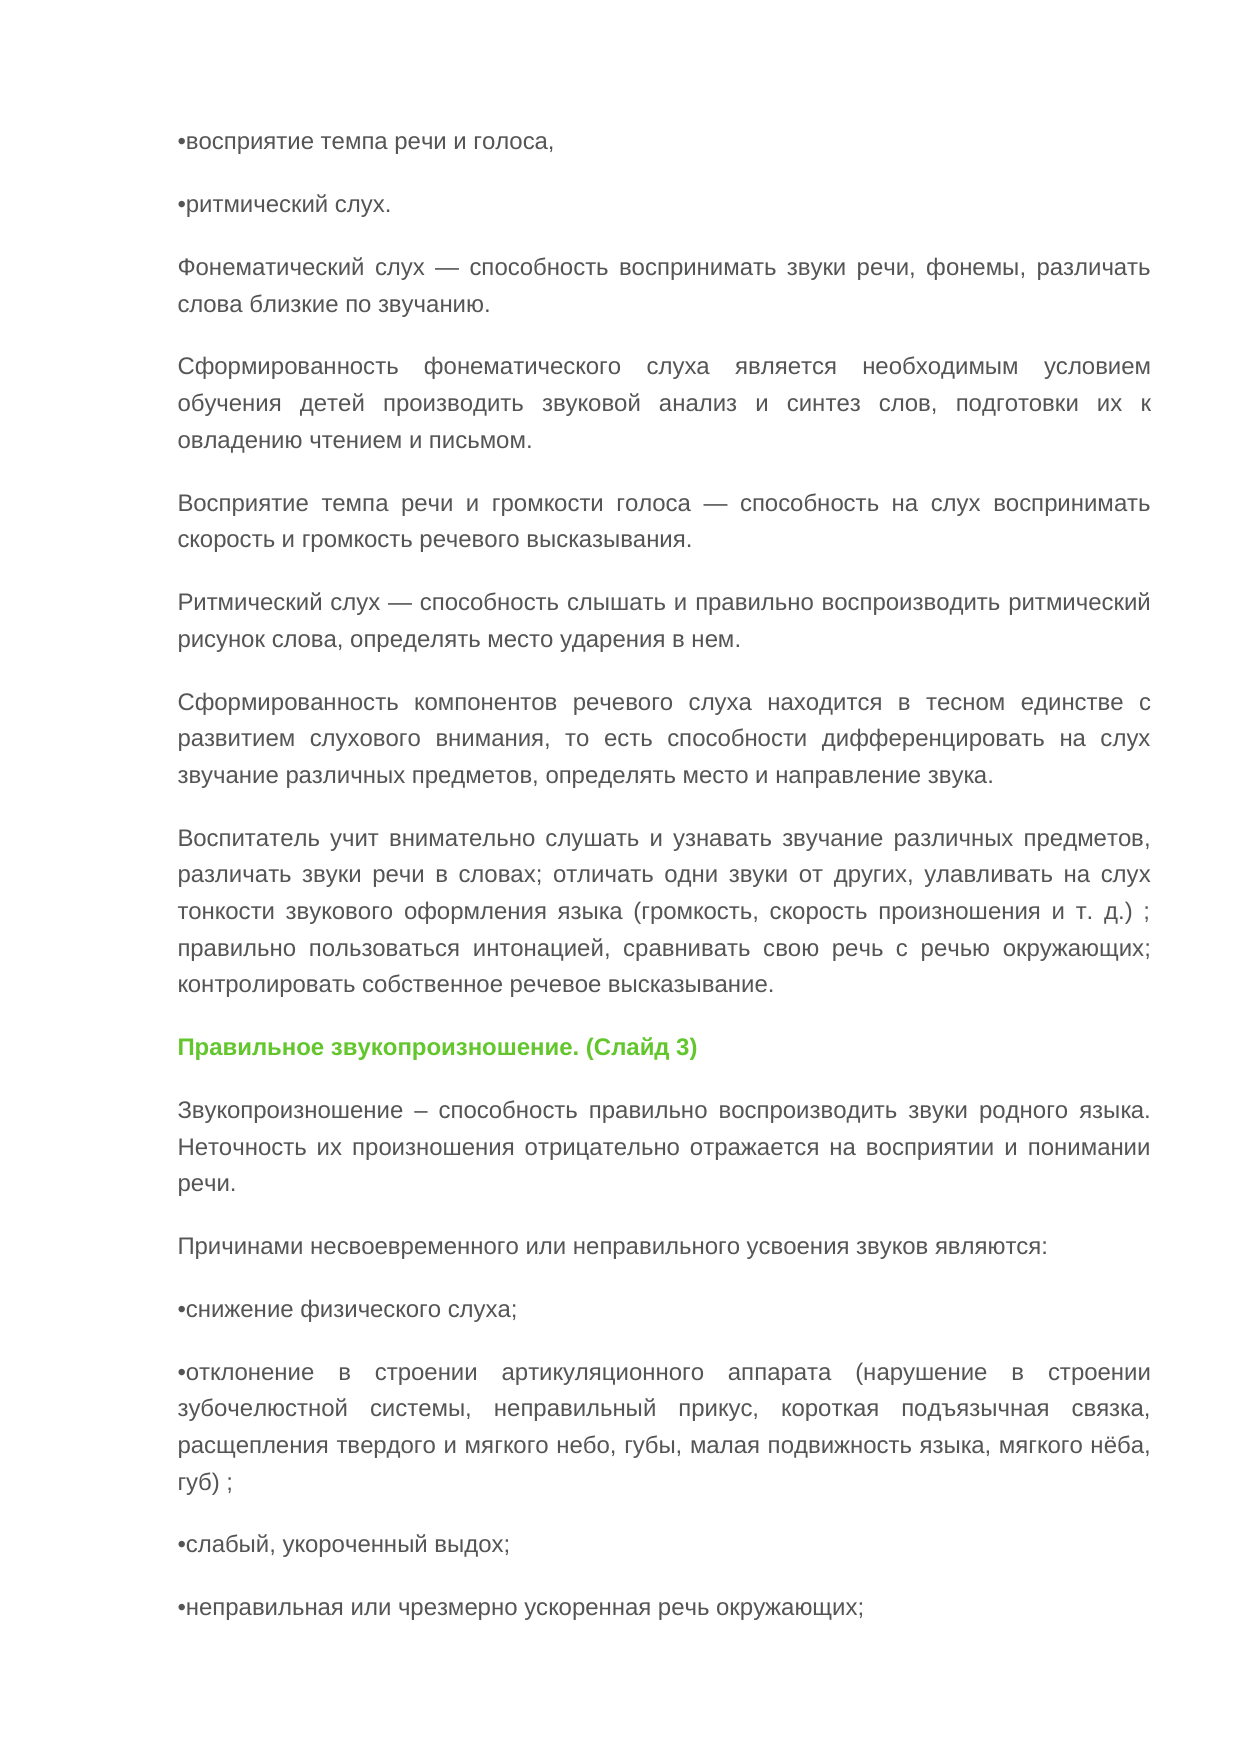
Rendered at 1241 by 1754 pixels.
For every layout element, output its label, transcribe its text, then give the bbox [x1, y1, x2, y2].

text Правильное звукопроизношение. (Слайд 3) [177, 1024, 1152, 1061]
text Сформированность компонентов речевого слуха находится в тесном единстве с развитием слухового внимания, то есть способности дифференцировать на слух звучание различных предметов, определять место и направление звука. [177, 678, 1152, 788]
text •восприятие темпа речи и голоса, [177, 118, 1152, 155]
text •слабый, укороченный выдох; [177, 1521, 1152, 1558]
text Воспитатель учит внимательно слушать и узнавать звучание различных предметов, различать звуки речи в словах; отличать одни звуки от других, улавливать на слух тонкости звукового оформления языка (громкость, скорость произношения и т. д.) ; правильно пользоваться интонацией, сравнивать свою речь с речью окружающих; контролировать собственное речевое высказывание. [177, 814, 1152, 998]
text •ритмический слух. [177, 181, 1152, 218]
text Фонематический слух — способность воспринимать звуки речи, фонемы, различать слова близкие по звучанию. [177, 244, 1152, 317]
text Причинами несвоевременного или неправильного усвоения звуков являются: [177, 1223, 1152, 1259]
text •снижение физического слуха; [177, 1286, 1152, 1322]
text •неправильная или чрезмерно ускоренная речь окружающих; [177, 1584, 1152, 1621]
text Звукопроизношение – способность правильно воспроизводить звуки родного языка. Неточность их произношения отрицательно отражается на восприятии и понимании речи. [177, 1087, 1152, 1197]
text Сформированность фонематического слуха является необходимым условием обучения детей производить звуковой анализ и синтез слов, подготовки их к овладению чтением и письмом. [177, 343, 1152, 453]
text Ритмический слух — способность слышать и правильно воспроизводить ритмический рисунок слова, определять место ударения в нем. [177, 579, 1152, 652]
text •отклонение в строении артикуляционного аппарата (нарушение в строении зубочелюстной системы, неправильный прикус, короткая подъязычная связка, расщепления твердого и мягкого небо, губы, малая подвижность языка, мягкого нёба, губ) ; [177, 1348, 1152, 1495]
text Восприятие темпа речи и громкости голоса — способность на слух воспринимать скорость и громкость речевого высказывания. [177, 479, 1152, 553]
